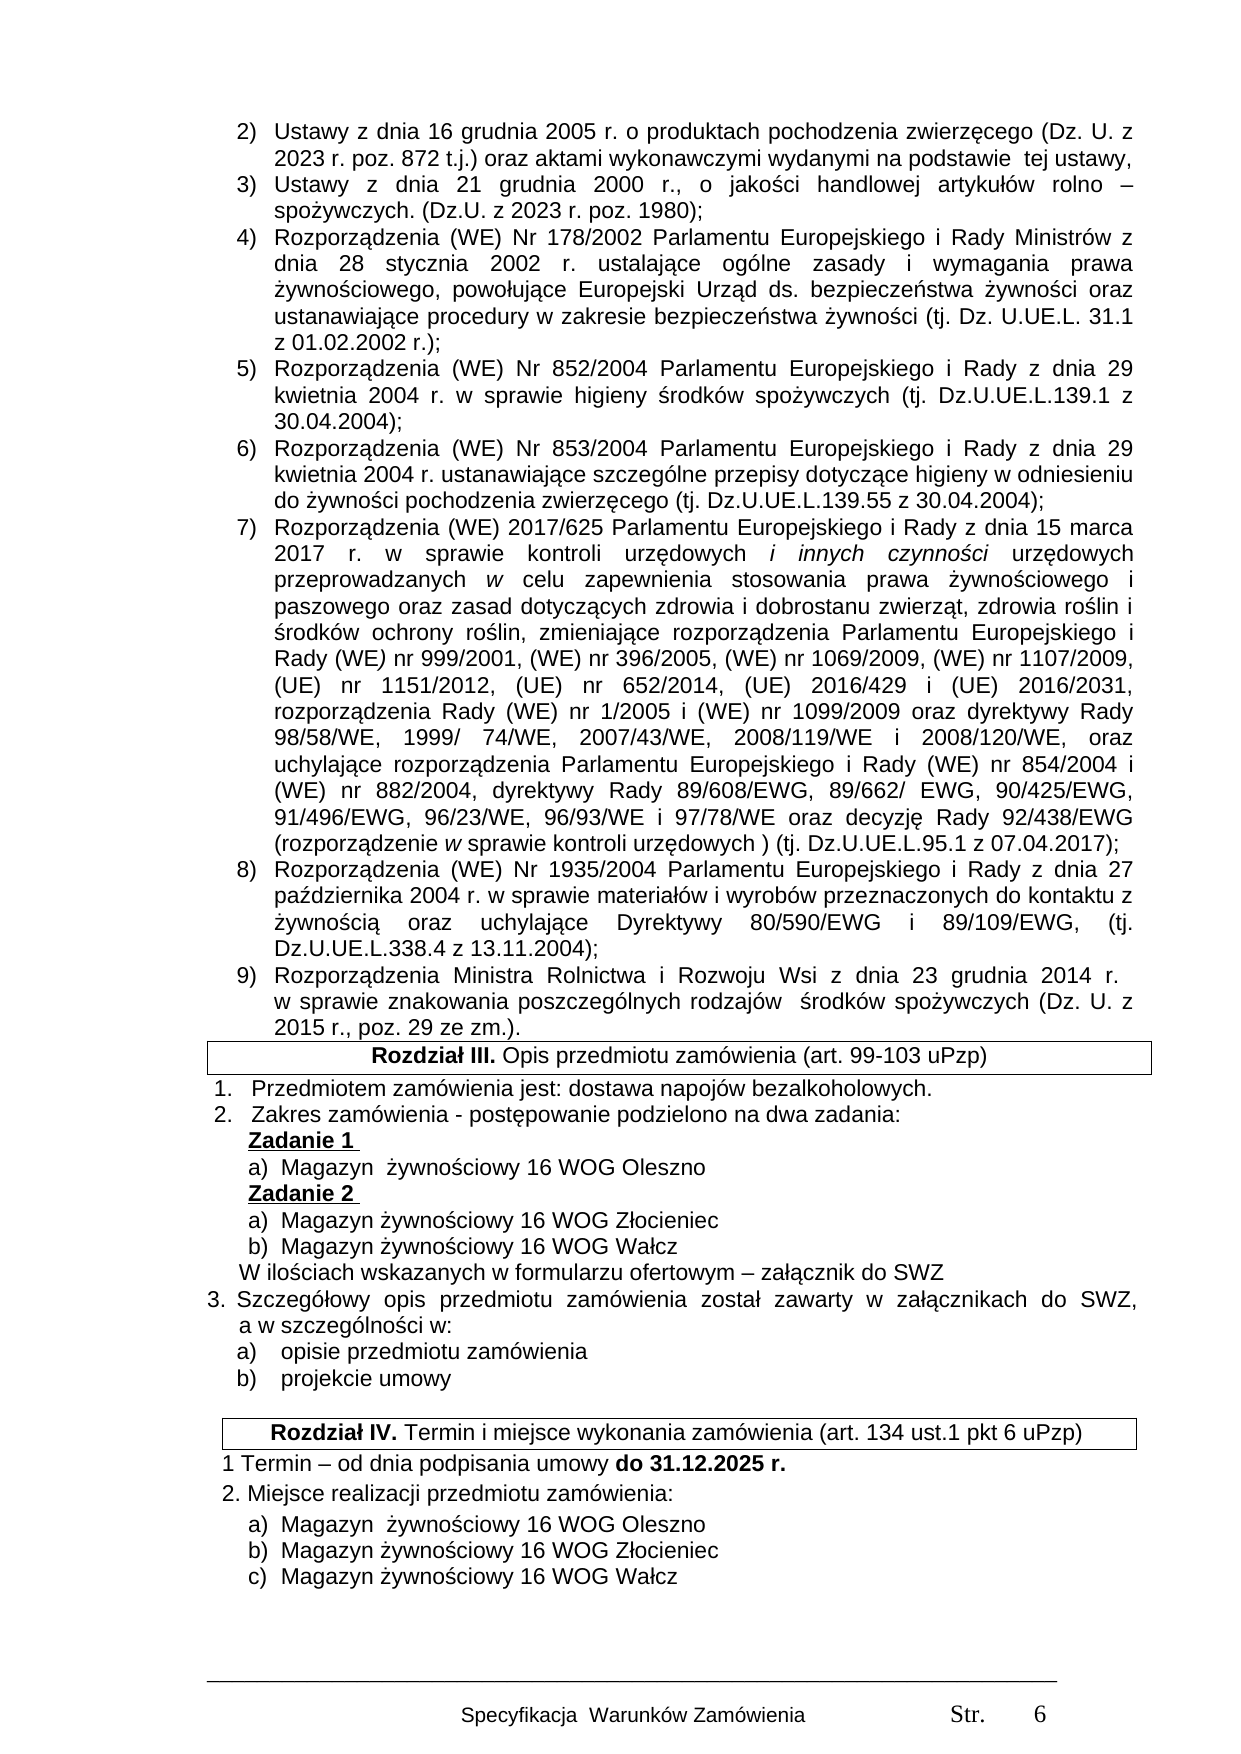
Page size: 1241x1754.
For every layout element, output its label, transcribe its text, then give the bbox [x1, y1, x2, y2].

text a) Magazyn żywnościowy 16 WOG Oleszno [248, 1511, 1152, 1537]
list Rozporządzenia (WE) Nr 178/2002 Parlamentu Europejskiego i Rady Ministrów z dnia 28 stycznia 2002 r. ustalające ogólne zasady i wymagania prawa żywnościowego, powołujące Europejski Urząd ds. bezpieczeństwa żywności oraz ustanawiające procedury w zakresie bezpieczeństwa żywności (tj. Dz. U.UE.L. 31.1 z 01.02.2002 r.); [236, 224, 1134, 355]
list Rozporządzenia (WE) 2017/625 Parlamentu Europejskiego i Rady z dnia 15 marca 2017 r. w sprawie kontroli urzędowych i innych czynności urzędowych przeprowadzanych w celu zapewnienia stosowania prawa żywnościowego i paszowego oraz zasad dotyczących zdrowia i dobrostanu zwierząt, zdrowia roślin i środków ochrony roślin, zmieniające rozporządzenia Parlamentu Europejskiego i Rady (WE) nr 999/2001, (WE) nr 396/2005, (WE) nr 1069/2009, (WE) nr 1107/2009, (UE) nr 1151/2012, (UE) nr 652/2014, (UE) 2016/429 i (UE) 2016/2031, rozporządzenia Rady (WE) nr 1/2005 i (WE) nr 1099/2009 oraz dyrektywy Rady 98/58/WE, 1999/ 74/WE, 2007/43/WE, 2008/119/WE i 2008/120/WE, oraz uchylające rozporządzenia Parlamentu Europejskiego i Rady (WE) nr 854/2004 i (WE) nr 882/2004, dyrektywy Rady 89/608/EWG, 89/662/ EWG, 90/425/EWG, 91/496/EWG, 96/23/WE, 96/93/WE i 97/78/WE oraz decyzję Rady 92/438/EWG (rozporządzenie w sprawie kontroli urzędowych ) (tj. Dz.U.UE.L.95.1 z 07.04.2017); [236, 513, 1134, 856]
text a) Magazyn żywnościowy 16 WOG Złocieniec [248, 1207, 1152, 1233]
list Rozporządzenia (WE) Nr 1935/2004 Parlamentu Europejskiego i Rady z dnia 27 października 2004 r. w sprawie materiałów i wyrobów przeznaczonych do kontaktu z żywnością oraz uchylające Dyrektywy 80/590/EWG i 89/109/EWG, (tj. Dz.U.UE.L.338.4 z 13.11.2004); [236, 856, 1134, 962]
list Zakres zamówienia - postępowanie podzielono na dwa zadania: [214, 1101, 1152, 1127]
list Szczegółowy opis przedmiotu zamówienia został zawarty w załącznikach do SWZ, a w szczególności w: [207, 1286, 1152, 1338]
text c) Magazyn żywnościowy 16 WOG Wałcz [248, 1563, 1152, 1589]
list Ustawy z dnia 21 grudnia 2000 r., o jakości handlowej artykułów rolno – spożywczych. (Dz.U. z 2023 r. poz. 1980); [236, 171, 1134, 224]
text a) Magazyn żywnościowy 16 WOG Oleszno [248, 1154, 1152, 1180]
text b) Magazyn żywnościowy 16 WOG Złocieniec [248, 1537, 1152, 1563]
table_header Rozdział III. Opis przedmiotu zamówienia (art. 99-103 uPzp) [208, 1042, 1151, 1074]
list Zadanie 1 [248, 1127, 1152, 1154]
list Przedmiotem zamówienia jest: dostawa napojów bezalkoholowych. [214, 1075, 1152, 1101]
text 1 Termin – od dnia podpisania umowy do 31.12.2025 r. [222, 1450, 1152, 1476]
text W ilościach wskazanych w formularzu ofertowym – załącznik do SWZ [207, 1259, 1152, 1286]
list Rozporządzenia (WE) Nr 852/2004 Parlamentu Europejskiego i Rady z dnia 29 kwietnia 2004 r. w sprawie higieny środków spożywczych (tj. Dz.U.UE.L.139.1 z 30.04.2004); [236, 355, 1134, 434]
list Rozporządzenia Ministra Rolnictwa i Rozwoju Wsi z dnia 23 grudnia 2014 r. w sprawie znakowania poszczególnych rodzajów środków spożywczych (Dz. U. z 2015 r., poz. 29 ze zm.). [236, 962, 1134, 1041]
list Ustawy z dnia 16 grudnia 2005 r. o produktach pochodzenia zwierzęcego (Dz. U. z 2023 r. poz. 872 t.j.) oraz aktami wykonawczymi wydanymi na podstawie tej ustawy, [236, 118, 1134, 171]
text 2. Miejsce realizacji przedmiotu zamówienia: [222, 1480, 1152, 1507]
table_header Rozdział IV. Termin i miejsce wykonania zamówienia (art. 134 ust.1 pkt 6 uPzp) [223, 1419, 1136, 1449]
text b) Magazyn żywnościowy 16 WOG Wałcz [248, 1233, 1152, 1259]
text Zadanie 2 [248, 1180, 1152, 1207]
list projekcie umowy [236, 1365, 1152, 1391]
list opisie przedmiotu zamówienia [207, 1338, 1152, 1365]
list Rozporządzenia (WE) Nr 853/2004 Parlamentu Europejskiego i Rady z dnia 29 kwietnia 2004 r. ustanawiające szczególne przepisy dotyczące higieny w odniesieniu do żywności pochodzenia zwierzęcego (tj. Dz.U.UE.L.139.55 z 30.04.2004); [236, 434, 1134, 513]
